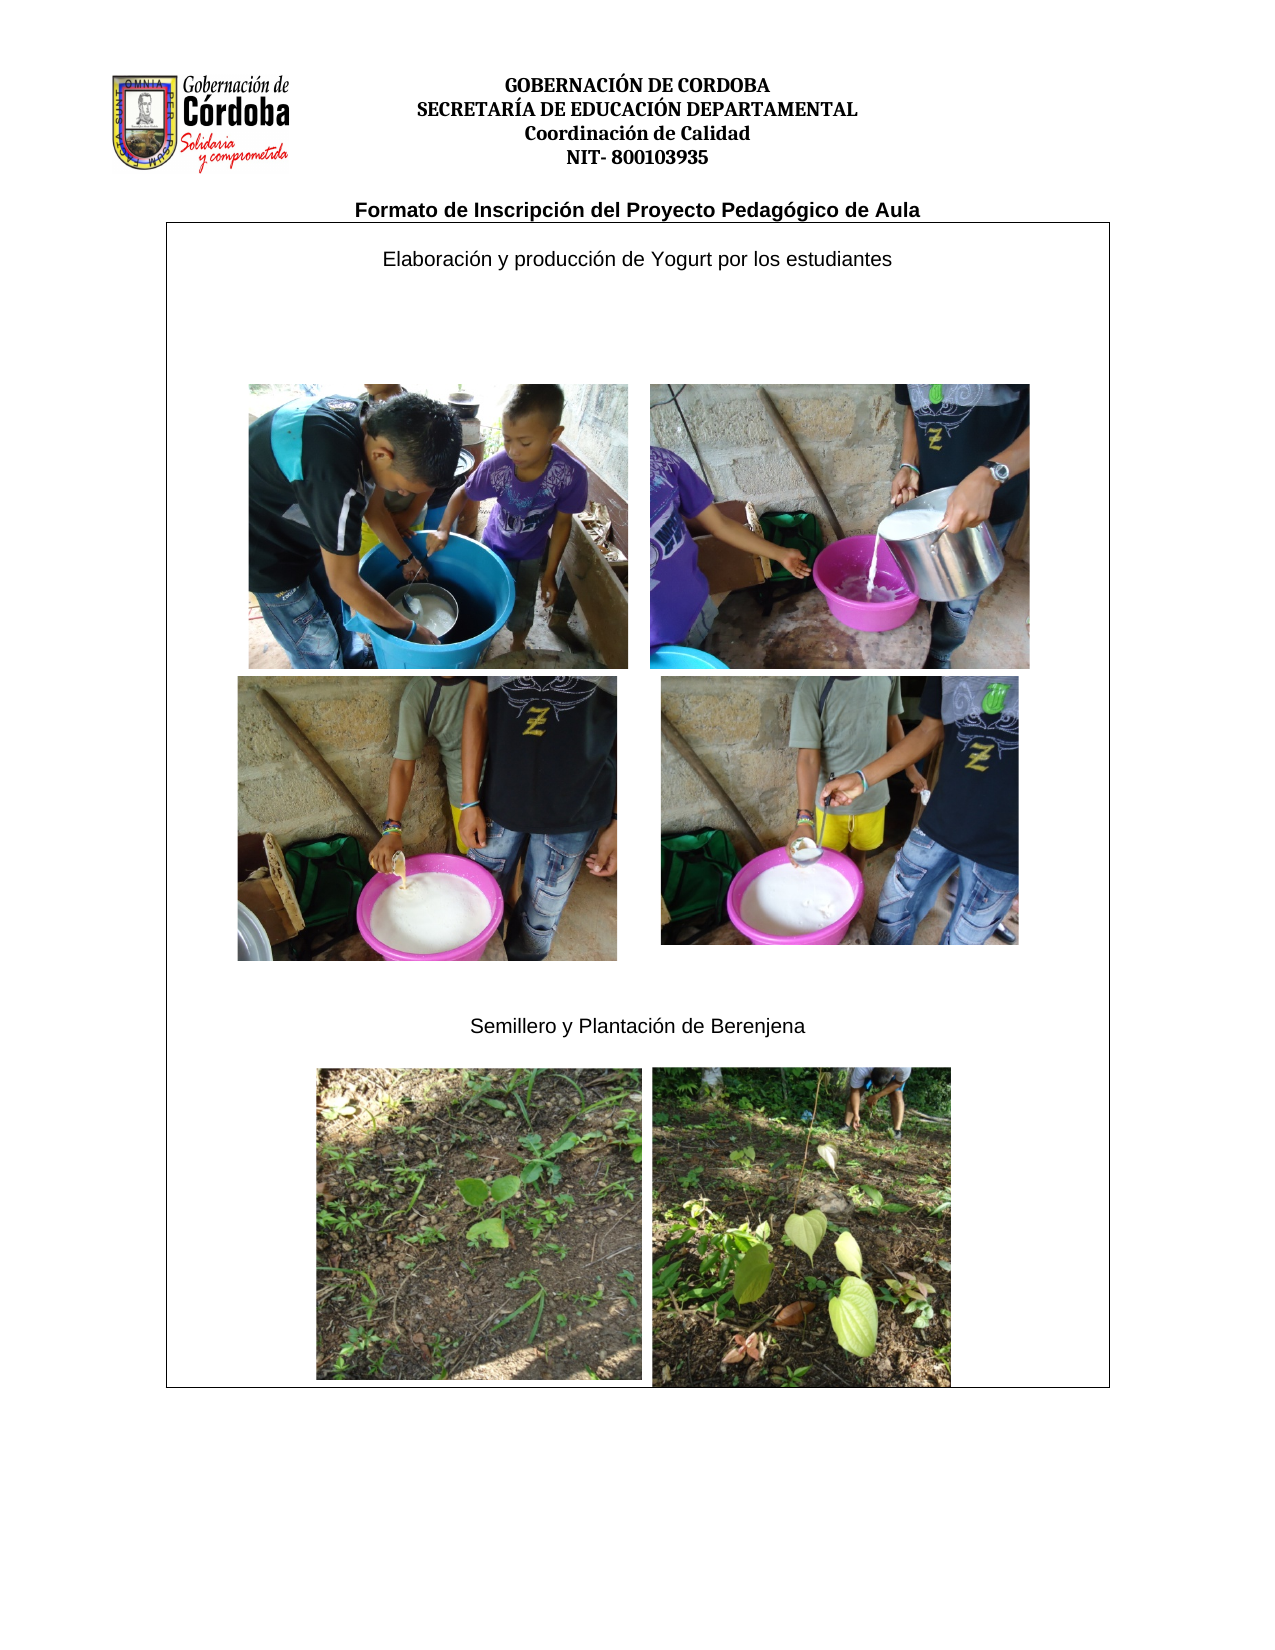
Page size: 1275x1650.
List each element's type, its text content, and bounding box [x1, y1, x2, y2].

picture [248, 384, 629, 669]
picture [237, 676, 618, 961]
picture [317, 1069, 642, 1380]
picture [660, 676, 1019, 945]
picture [112, 74, 290, 174]
picture [650, 384, 1030, 669]
picture [653, 1068, 951, 1387]
